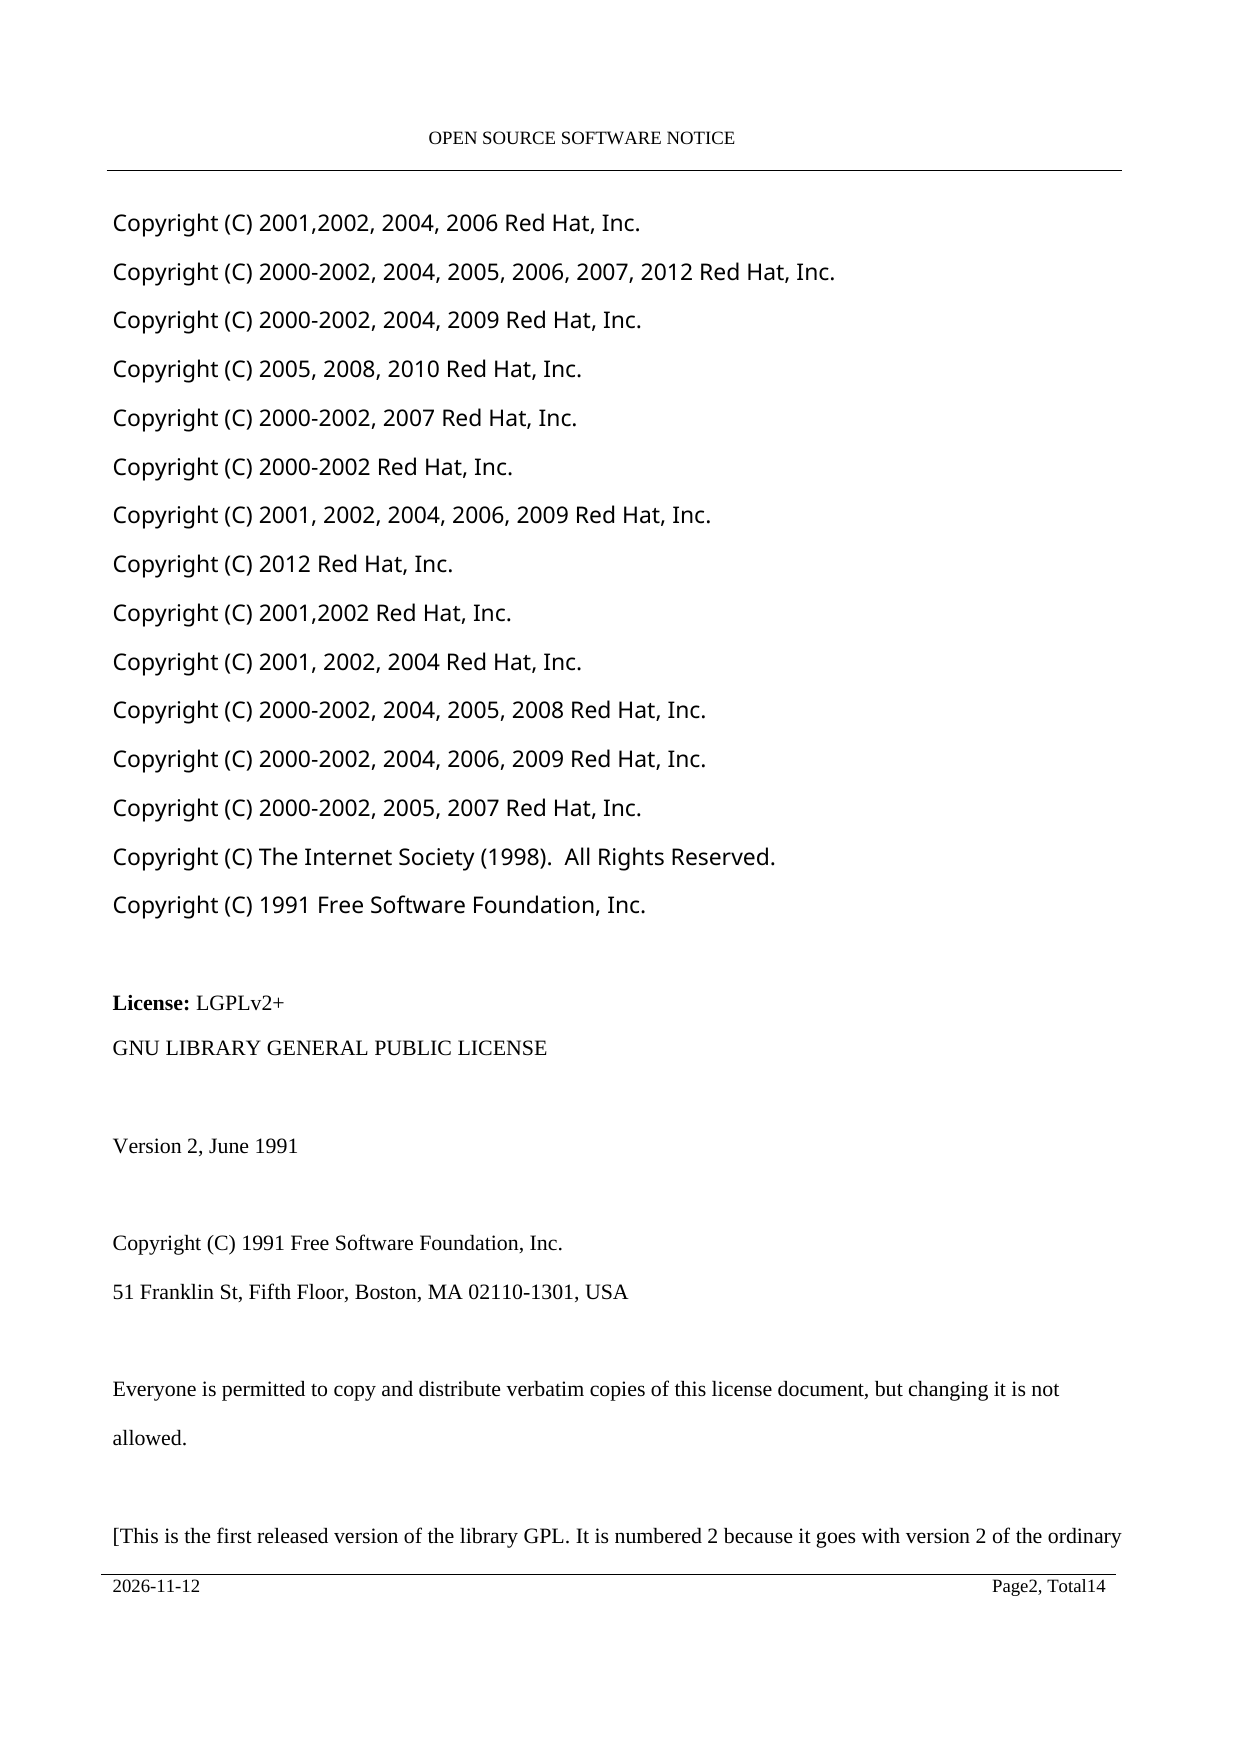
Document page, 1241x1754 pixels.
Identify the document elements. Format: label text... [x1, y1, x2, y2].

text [112, 206, 1128, 970]
text License: LGPLv2+ [112, 986, 1128, 1019]
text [112, 1031, 1128, 1551]
